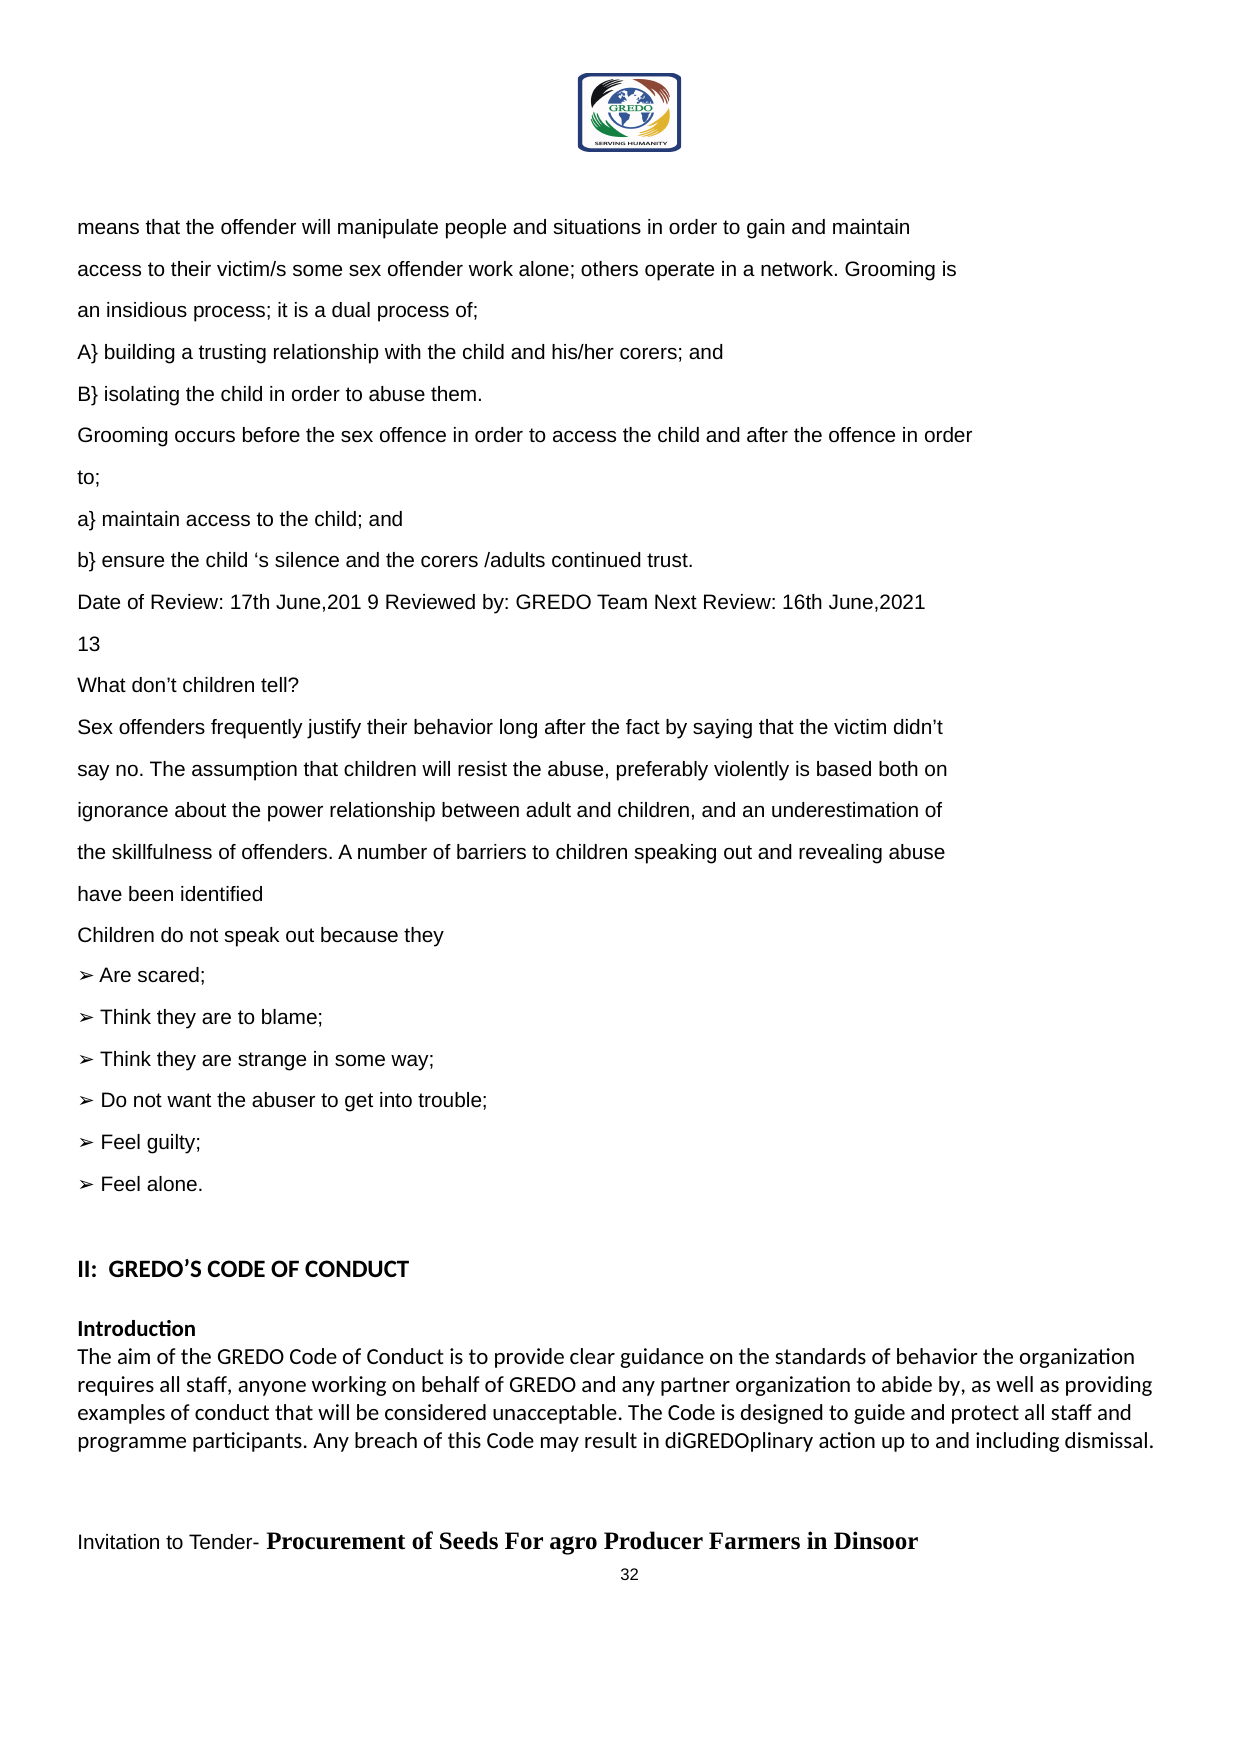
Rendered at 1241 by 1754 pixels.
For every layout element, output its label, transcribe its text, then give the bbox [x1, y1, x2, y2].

text Introduction [77, 1314, 1182, 1342]
text Children do not speak out because they [77, 918, 1182, 947]
text say no. The assumption that children will resist the abuse, preferably violently is based both on [77, 751, 1182, 780]
text to; [77, 459, 1182, 489]
text Date of Review: 17th June,201 9 Reviewed by: GREDO Team Next Review: 16th June,2021 [77, 584, 1182, 614]
text 13 [77, 626, 1182, 655]
text b} ensure the child ‘s silence and the corers /adults continued trust. [77, 543, 1182, 572]
text ➢ Think they are strange in some way; [77, 1043, 1182, 1072]
text II: GREDO’S CODE OF CONDUCT [77, 1253, 1182, 1284]
text ➢ Feel alone. [77, 1168, 1182, 1197]
text have been identified [77, 876, 1182, 905]
picture [577, 73, 682, 152]
text Sex offenders frequently justify their behavior long after the fact by saying that the victim didn’t [77, 709, 1182, 739]
text access to their victim/s some sex offender work alone; others operate in a network. Grooming is [77, 251, 1182, 280]
text ➢ Are scared; [77, 959, 1182, 989]
text ➢ Think they are to blame; [77, 1001, 1182, 1030]
text the skillfulness of offenders. A number of barriers to children speaking out and revealing abuse [77, 834, 1182, 864]
text means that the offender will manipulate people and situations in order to gain and maintain [77, 209, 1182, 239]
text Grooming occurs before the sex offence in order to access the child and after the offence in order [77, 418, 1182, 447]
text ignorance about the power relationship between adult and children, and an underestimation of [77, 793, 1182, 822]
text The aim of the GREDO Code of Conduct is to provide clear guidance on the standards of behavior the organization requires all staff, anyone working on behalf of GREDO and any partner organization to abide by, as well as providing examples of conduct that will be considered unacceptable. The Code is designed to guide and protect all staff and programme participants. Any breach of this Code may result in diGREDOplinary action up to and including dismissal. [77, 1342, 1182, 1454]
text A} building a trusting relationship with the child and his/her corers; and [77, 334, 1182, 364]
text a} maintain access to the child; and [77, 501, 1182, 530]
text B} isolating the child in order to abuse them. [77, 376, 1182, 405]
text an insidious process; it is a dual process of; [77, 293, 1182, 322]
text ➢ Do not want the abuser to get into trouble; [77, 1084, 1182, 1114]
text ➢ Feel guilty; [77, 1126, 1182, 1155]
text What don’t children tell? [77, 668, 1182, 697]
